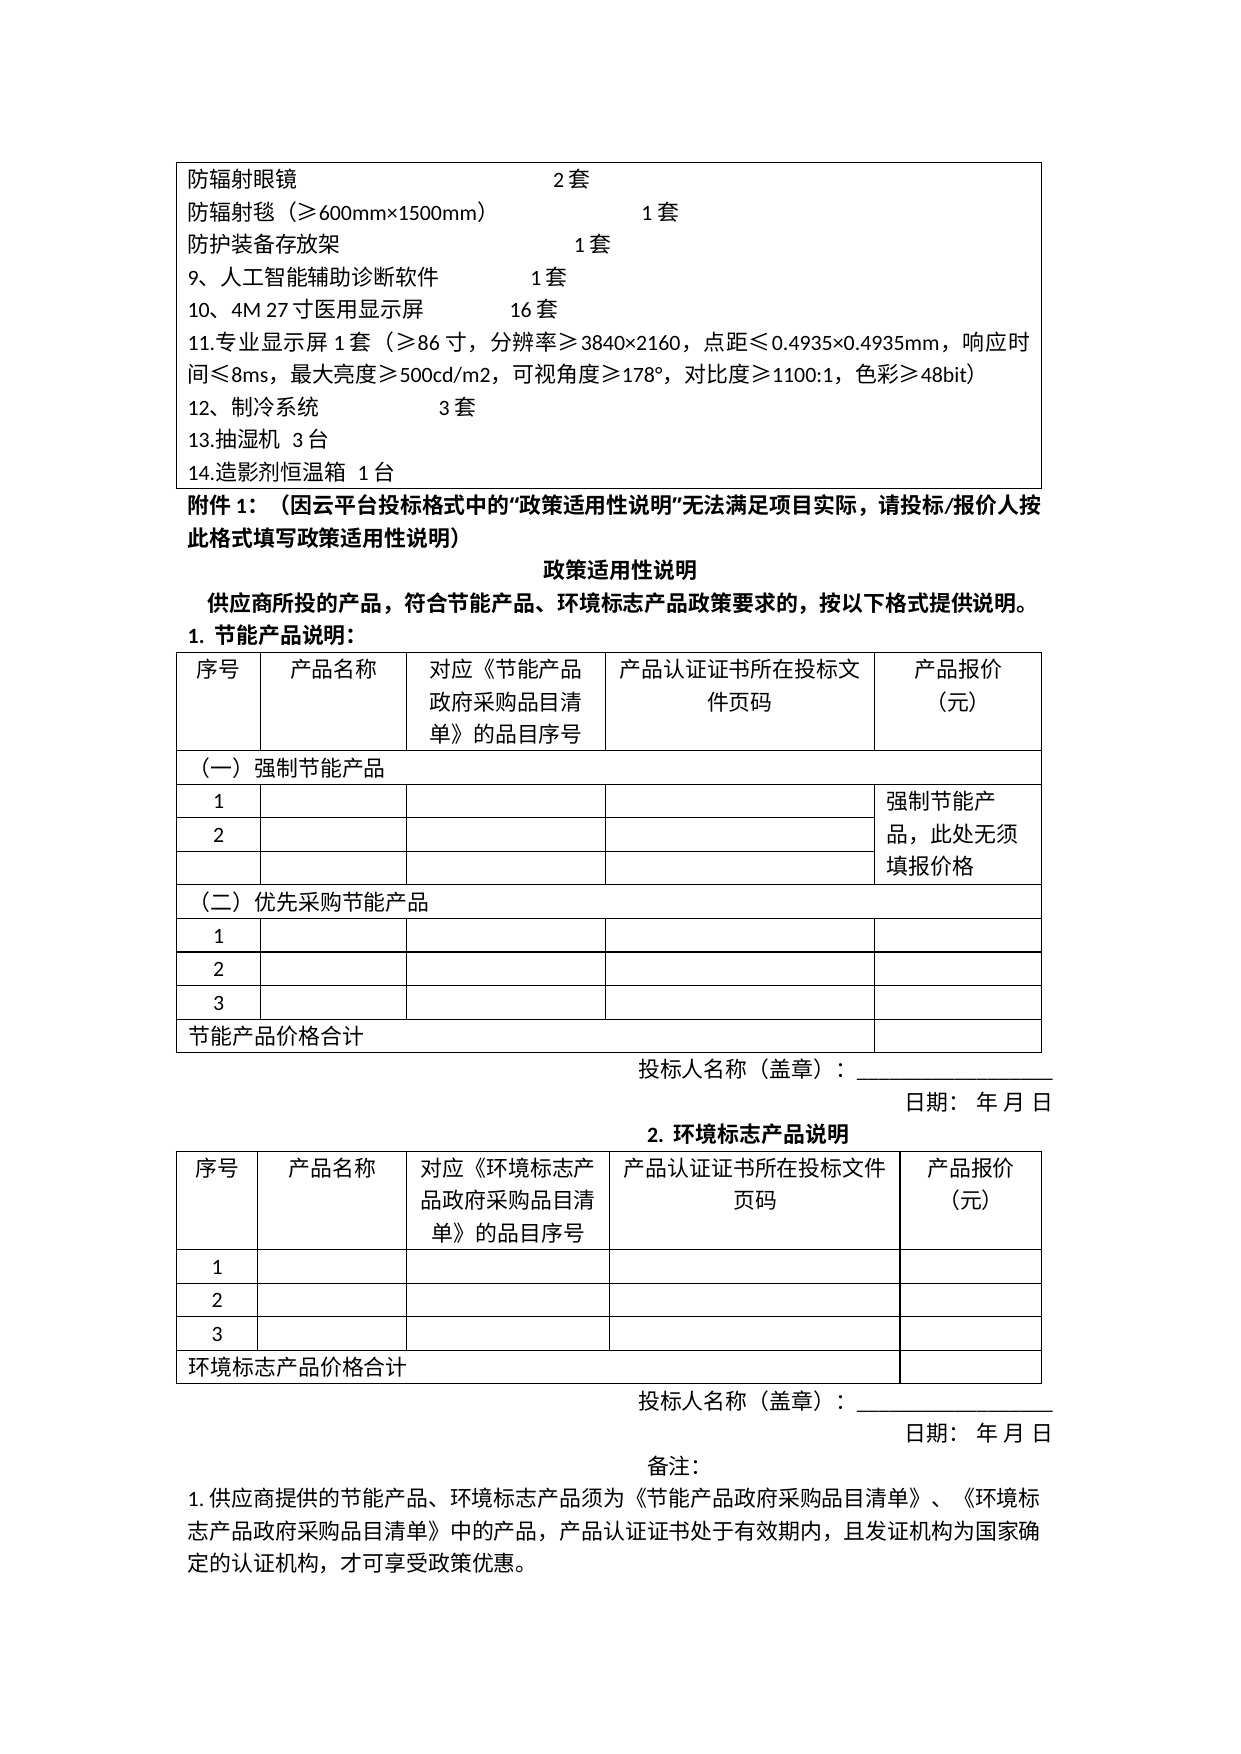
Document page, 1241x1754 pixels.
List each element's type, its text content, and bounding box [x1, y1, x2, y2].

table_cell [606, 785, 874, 817]
table_cell [407, 986, 605, 1018]
text 1. 节能产品说明： [187, 619, 1053, 652]
text 投标人名称（盖章）：__________________ [187, 1053, 1053, 1086]
table_cell [177, 852, 260, 884]
table_cell [407, 1284, 609, 1316]
table_header 产品认证证书所在投标文件页码 [610, 1152, 899, 1249]
table_header 对应《环境标志产品政府采购品目清单》的品目序号 [407, 1152, 609, 1249]
text 政策适用性说明 [187, 554, 1053, 587]
text 1. 供应商提供的节能产品、环境标志产品须为《节能产品政府采购品目清单》、《环境标志产品政府采购品目清单》中的产品，产品认证证书处于有效期内，且发证机构为国家确定的认证机构，才可享受政策优惠。 [187, 1482, 1053, 1579]
table_cell [258, 1317, 406, 1350]
text 供应商所投的产品，符合节能产品、环境标志产品政策要求的，按以下格式提供说明。 [187, 587, 1053, 619]
table_cell [610, 1317, 899, 1350]
text 备注： [647, 1449, 1053, 1482]
table_header 产品报价（元） [901, 1152, 1041, 1249]
table_cell [407, 818, 605, 851]
table_cell [261, 986, 406, 1018]
table_cell [407, 1317, 609, 1350]
table_cell [901, 1250, 1041, 1283]
table_header 产品报价（元） [875, 653, 1041, 750]
table_cell [875, 953, 1041, 985]
text 附件1：（因云平台投标格式中的“政策适用性说明”无法满足项目实际，请投标/报价人按此格式填写政策适用性说明） [187, 489, 1053, 554]
table_cell 节能产品价格合计 [177, 1020, 874, 1052]
table_header 产品名称 [261, 653, 406, 750]
table_cell [606, 986, 874, 1018]
table_cell [901, 1317, 1041, 1350]
table_cell [901, 1351, 1041, 1383]
table_cell [407, 785, 605, 817]
table_header 对应《节能产品政府采购品目清单》的品目序号 [407, 653, 605, 750]
table_header 产品认证证书所在投标文件页码 [606, 653, 874, 750]
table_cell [177, 163, 1041, 488]
table_cell [407, 919, 605, 951]
table_cell [875, 919, 1041, 951]
table_cell [261, 852, 406, 884]
table_cell [606, 852, 874, 884]
table_cell （二）优先采购节能产品 [177, 885, 1041, 918]
table_cell 1 [177, 785, 260, 817]
text 2. 环境标志产品说明 [647, 1118, 1053, 1151]
table_cell 2 [177, 953, 260, 985]
table_cell 环境标志产品价格合计 [177, 1351, 899, 1383]
table_cell [407, 1250, 609, 1283]
table_cell [407, 852, 605, 884]
table_cell [261, 919, 406, 951]
table_cell [610, 1284, 899, 1316]
table_cell [901, 1284, 1041, 1316]
table_cell 2 [177, 818, 260, 851]
table_cell 强制节能产品，此处无须填报价格 [875, 785, 1041, 884]
table_cell [606, 953, 874, 985]
table_cell [258, 1284, 406, 1316]
table_cell [610, 1250, 899, 1283]
table_cell [261, 953, 406, 985]
text 投标人名称（盖章）：__________________ [187, 1384, 1053, 1417]
table_cell [261, 818, 406, 851]
table_cell [606, 919, 874, 951]
table_cell 2 [177, 1284, 257, 1316]
table_cell （一）强制节能产品 [177, 751, 1041, 784]
table_cell 1 [177, 1250, 257, 1283]
table_cell 3 [177, 1317, 257, 1350]
table_cell [258, 1250, 406, 1283]
table_cell [875, 986, 1041, 1018]
table_cell 3 [177, 986, 260, 1018]
text 日期： 年 月 日 [187, 1417, 1053, 1449]
text 日期： 年 月 日 [187, 1086, 1053, 1118]
table_cell [606, 818, 874, 851]
table_cell [261, 785, 406, 817]
table_header 序号 [177, 653, 260, 750]
table_cell [875, 1020, 1041, 1052]
table_cell [407, 953, 605, 985]
table_cell 1 [177, 919, 260, 951]
table_header 产品名称 [258, 1152, 406, 1249]
table_header 序号 [177, 1152, 257, 1249]
